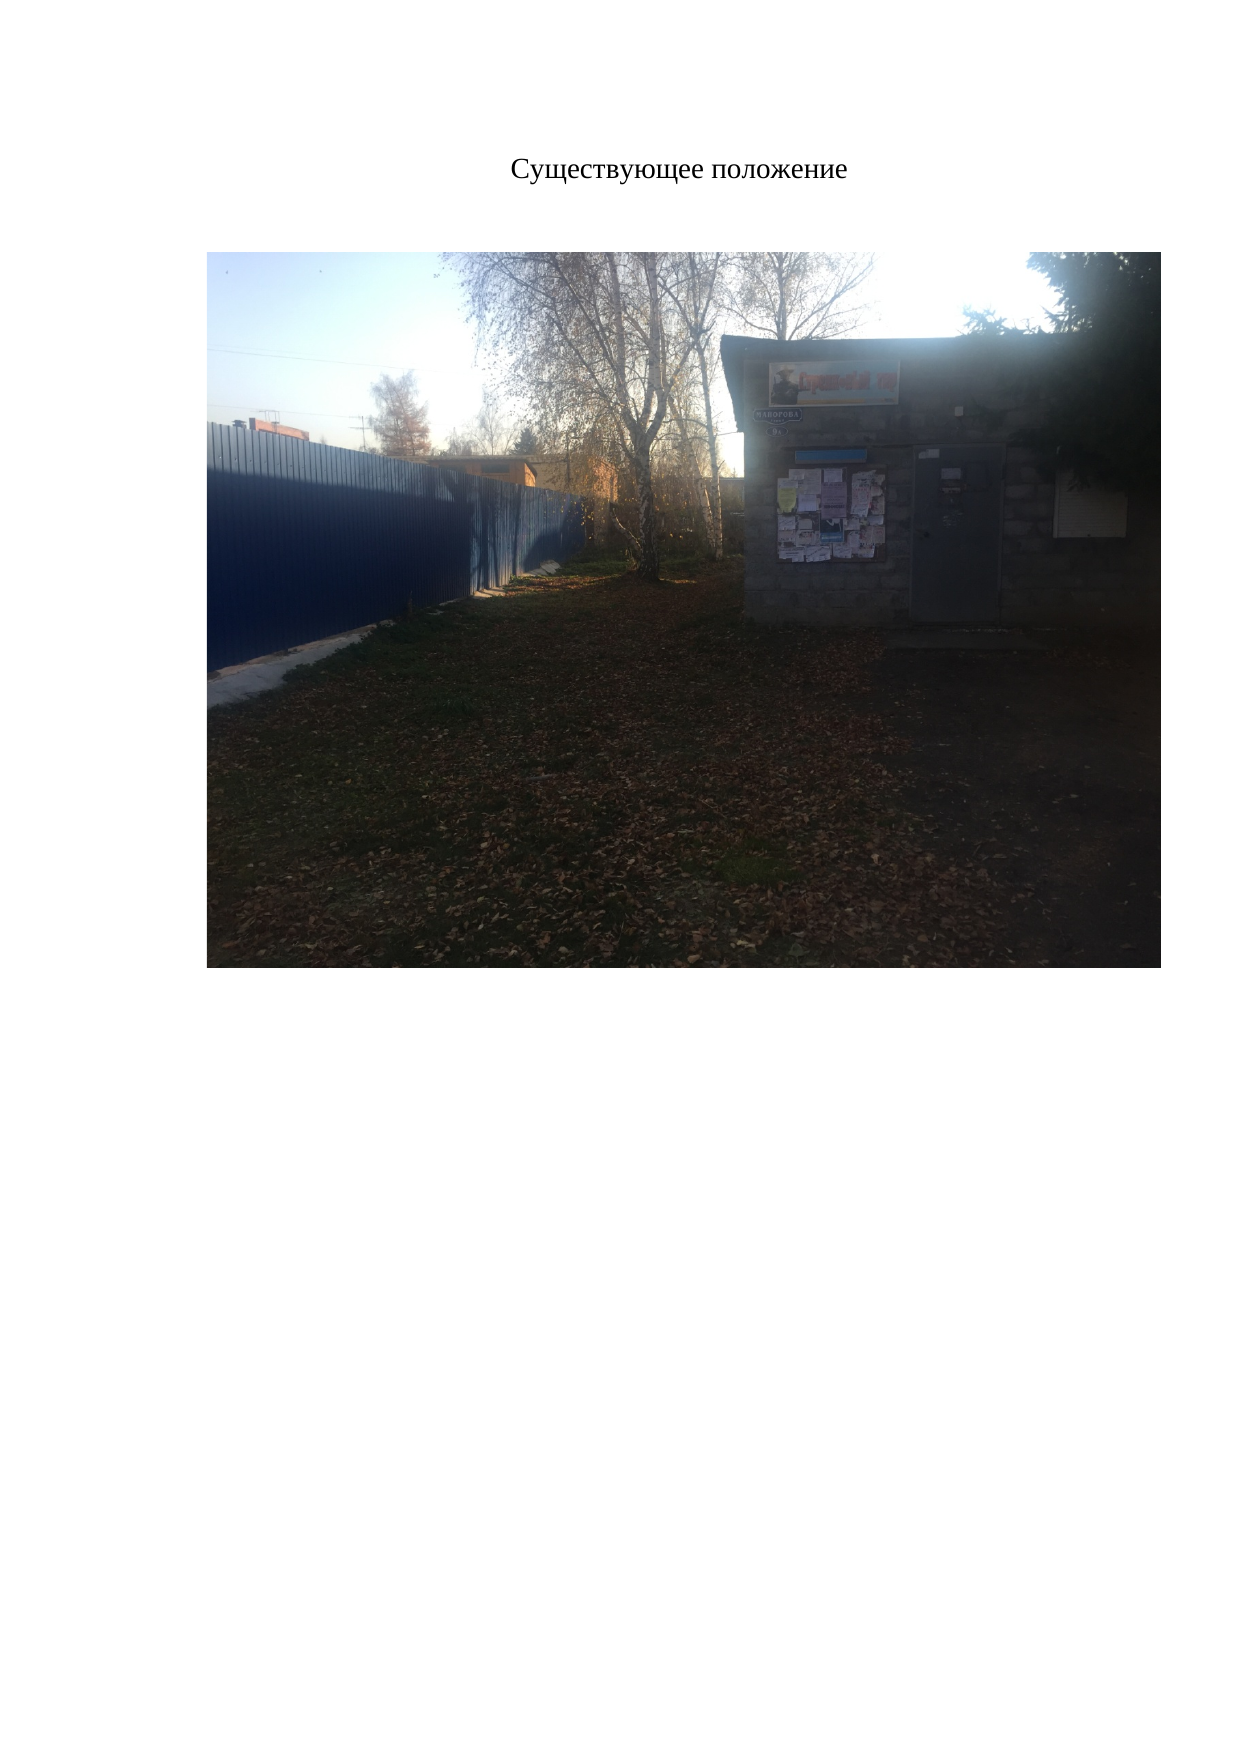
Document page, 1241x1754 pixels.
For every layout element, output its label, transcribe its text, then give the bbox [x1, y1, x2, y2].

picture [206, 252, 1161, 968]
text Существующее положение [148, 152, 1152, 185]
